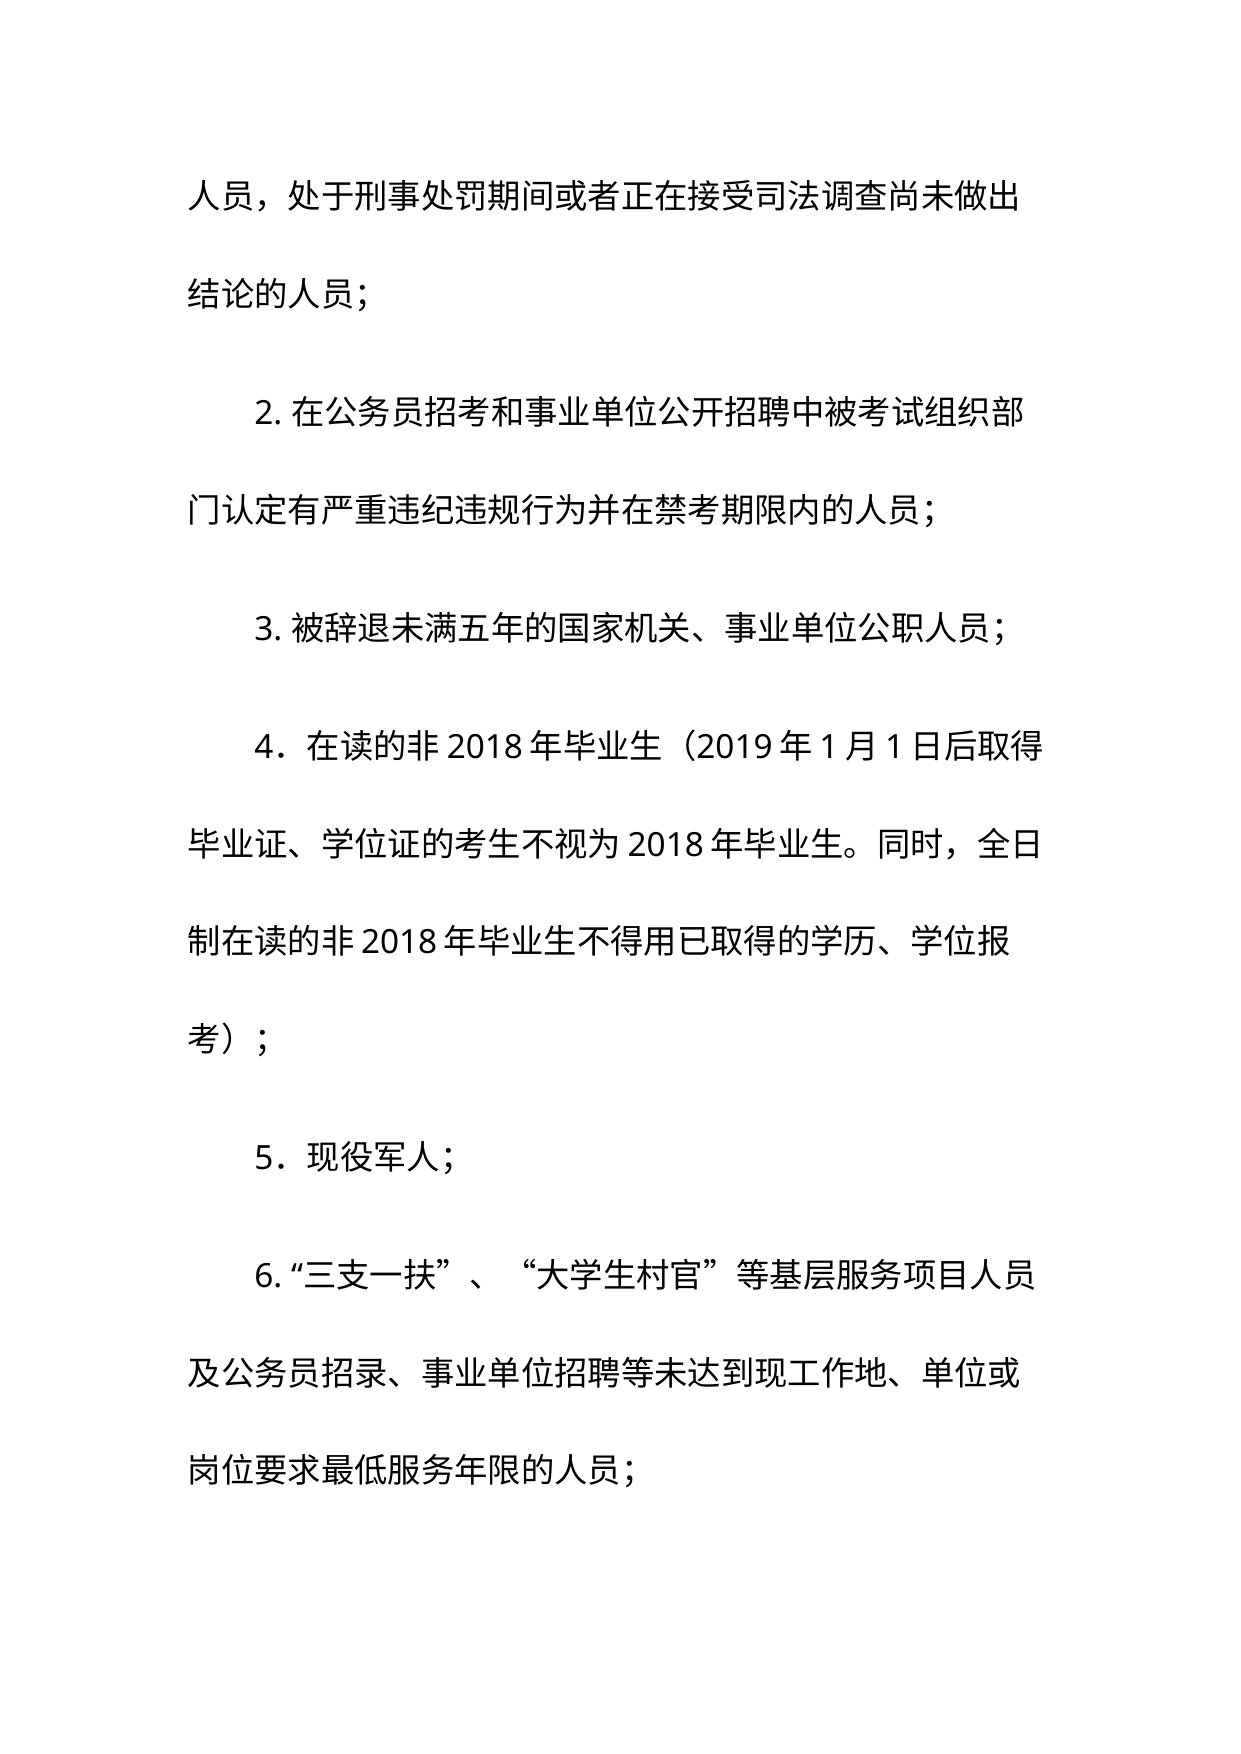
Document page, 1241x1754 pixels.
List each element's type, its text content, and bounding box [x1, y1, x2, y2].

text 3. 被辞退未满五年的国家机关、事业单位公职人员； [187, 593, 1053, 658]
text 6. “三支一扶”、“大学生村官”等基层服务项目人员及公务员招录、事业单位招聘等未达到现工作地、单位或岗位要求最低服务年限的人员； [187, 1241, 1053, 1501]
text 5．现役军人； [187, 1122, 1053, 1187]
text 2. 在公务员招考和事业单位公开招聘中被考试组织部门认定有严重违纪违规行为并在禁考期限内的人员； [187, 378, 1053, 540]
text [187, 162, 1053, 324]
text 4．在读的非2018年毕业生（2019年1月1日后取得毕业证、学位证的考生不视为2018年毕业生。同时，全日制在读的非2018年毕业生不得用已取得的学历、学位报考）； [187, 712, 1053, 1069]
